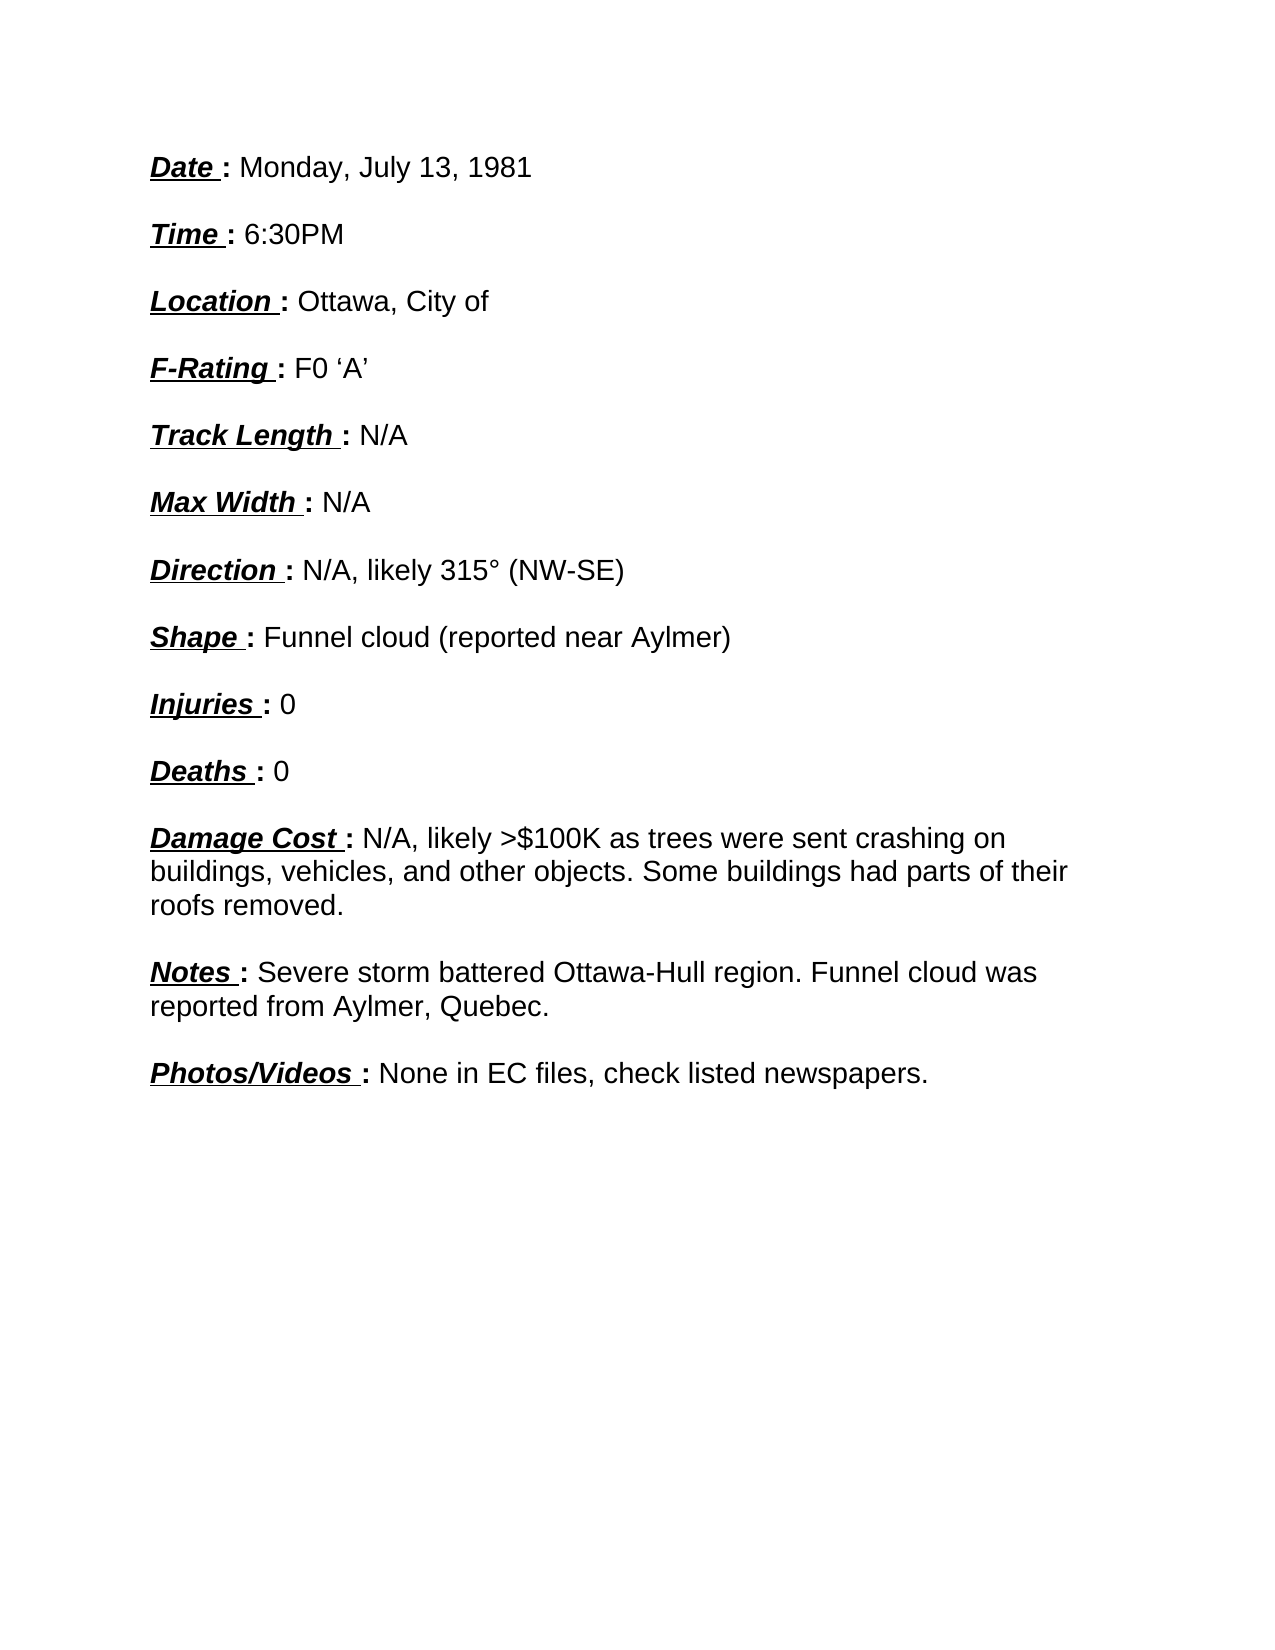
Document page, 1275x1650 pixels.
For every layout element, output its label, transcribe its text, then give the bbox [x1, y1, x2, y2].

text Notes : Severe storm battered Ottawa-Hull region. Funnel cloud was reported from Aylmer, Quebec. [150, 955, 1125, 1022]
text Shape : Funnel cloud (reported near Aylmer) [150, 619, 1125, 653]
text Deaths : 0 [150, 754, 1125, 787]
text Max Width : N/A [150, 485, 1125, 519]
text Time : 6:30PM [150, 217, 1125, 251]
text Track Length : N/A [150, 418, 1125, 452]
text Direction : N/A, likely 315° (NW-SE) [150, 552, 1125, 586]
text Injuries : 0 [150, 687, 1125, 720]
text Location : Ottawa, City of [150, 284, 1125, 318]
text Photos/Videos : None in EC files, check listed newspapers. [150, 1056, 1125, 1089]
text Damage Cost : N/A, likely >$100K as trees were sent crashing on buildings, vehicles, and other objects. Some buildings had parts of their roofs removed. [150, 821, 1125, 921]
text Date : Monday, July 13, 1981 [150, 150, 1125, 183]
text F-Rating : F0 ‘A’ [150, 351, 1125, 385]
